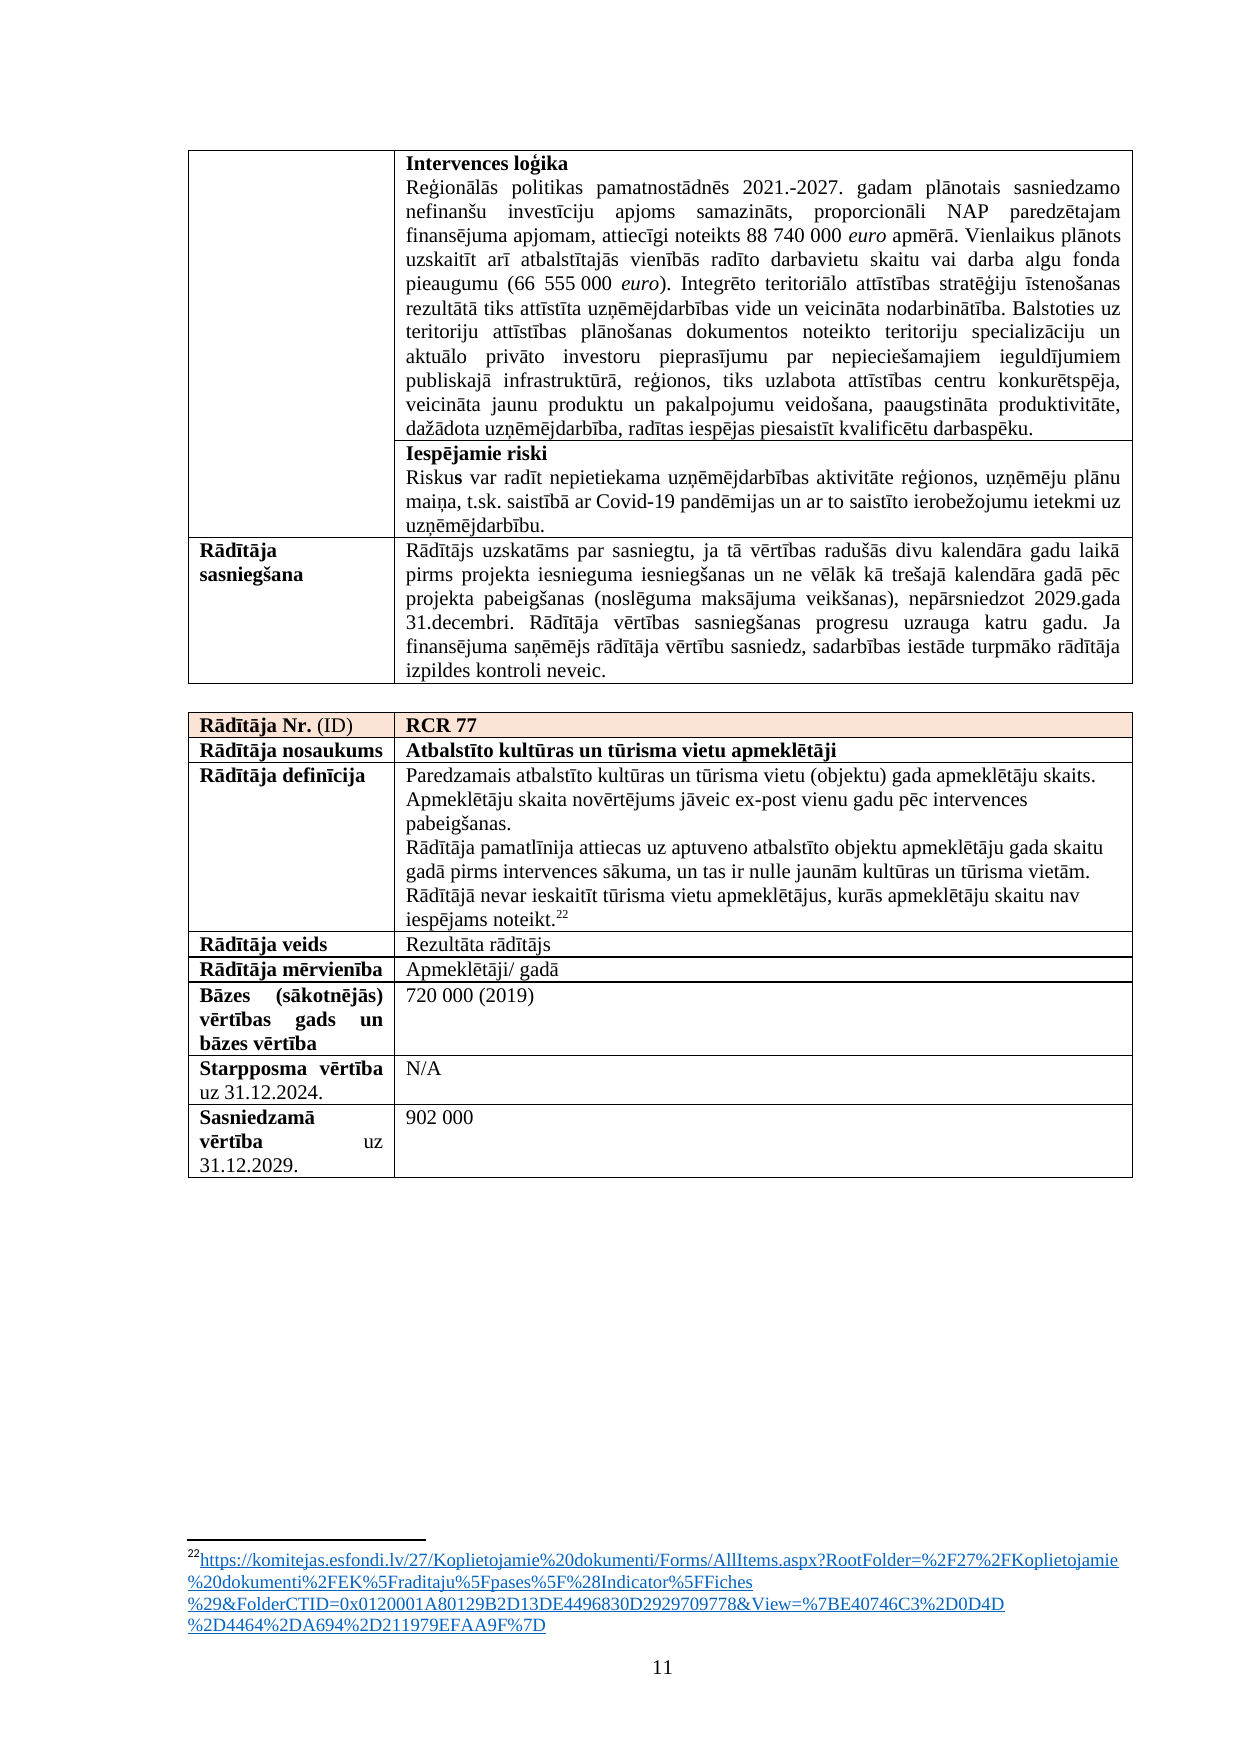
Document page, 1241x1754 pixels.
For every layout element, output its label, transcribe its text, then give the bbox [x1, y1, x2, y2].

table_cell Rādītāja nosaukums [189, 738, 394, 762]
table_header Rādītāja Nr. (ID) [189, 713, 394, 737]
table_cell Sasniedzamā vērtība uz 31.12.2029. [189, 1105, 394, 1177]
table_cell Rādītāja mērvienība [189, 958, 394, 981]
table_cell 902 000 [395, 1105, 1132, 1177]
table_cell Paredzamais atbalstīto kultūras un tūrisma vietu (objektu) gada apmeklētāju skaits. Apmeklētāju skaita novērtējums jāveic ex-post vienu gadu pēc intervences pabeigšanas. Rādītāja pamatlīnija attiecas uz aptuveno atbalstīto objektu apmeklētāju gada skaitu gadā pirms intervences sākuma, un tas ir nulle jaunām kultūras un tūrisma vietām. Rādītājā nevar ieskaitīt tūrisma vietu apmeklētājus, kurās apmeklētāju skaitu nav iespējams noteikt. [395, 763, 1132, 931]
table_cell Bāzes (sākotnējās) vērtības gads un bāzes vērtība [189, 983, 394, 1055]
table_cell Rādītāja sasniegšana [189, 538, 394, 682]
table_cell Rādītājs uzskatāms par sasniegtu, ja tā vērtības radušās divu kalendāra gadu laikā pirms projekta iesnieguma iesniegšanas un ne vēlāk kā trešajā kalendāra gadā pēc projekta pabeigšanas (noslēguma maksājuma veikšanas), nepārsniedzot 2029.gada 31.decembri. Rādītāja vērtības sasniegšanas progresu uzrauga katru gadu. Ja finansējuma saņēmējs rādītāja vērtību sasniedz, sadarbības iestāde turpmāko rādītāja izpildes kontroli neveic. [395, 538, 1132, 682]
table_cell Rādītāja veids [189, 932, 394, 956]
table_header RCR 77 [395, 713, 1132, 737]
table_cell N/A [395, 1056, 1132, 1104]
table_cell 720 000 (2019) [395, 983, 1132, 1055]
table_cell Atbalstīto kultūras un tūrisma vietu apmeklētāji [395, 738, 1132, 762]
table_cell Starpposma vērtība uz 31.12.2024. [189, 1056, 394, 1104]
table_cell Rādītāja definīcija [189, 763, 394, 931]
table_cell Rezultāta rādītājs [395, 932, 1132, 956]
table_cell Intervences loģika Reģionālās politikas pamatnostādnēs 2021.-2027. gadam plānotais sasniedzamo nefinanšu investīciju apjoms samazināts, proporcionāli NAP paredzētajam finansējuma apjomam, attiecīgi noteikts 88 740 000 euro apmērā. Vienlaikus plānots uzskaitīt arī atbalstītajās vienībās radīto darbavietu skaitu vai darba algu fonda pieaugumu (66 555 000 euro). Integrēto teritoriālo attīstības stratēģiju īstenošanas rezultātā tiks attīstīta uzņēmējdarbības vide un veicināta nodarbinātība. Balstoties uz teritoriju attīstības plānošanas dokumentos noteikto teritoriju specializāciju un aktuālo privāto investoru pieprasījumu par nepieciešamajiem ieguldījumiem publiskajā infrastruktūrā, reģionos, tiks uzlabota attīstības centru konkurētspēja, veicināta jaunu produktu un pakalpojumu veidošana, paaugstināta produktivitāte, dažādota uzņēmējdarbība, radītas iespējas piesaistīt kvalificētu darbaspēku. [395, 151, 1132, 440]
table_cell Apmeklētāji/ gadā [395, 958, 1132, 981]
table_cell Iespējamie riski Riskus var radīt nepietiekama uzņēmējdarbības aktivitāte reģionos, uzņēmēju plānu maiņa, t.sk. saistībā ar Covid-19 pandēmijas un ar to saistīto ierobežojumu ietekmi uz uzņēmējdarbību. [395, 441, 1132, 537]
